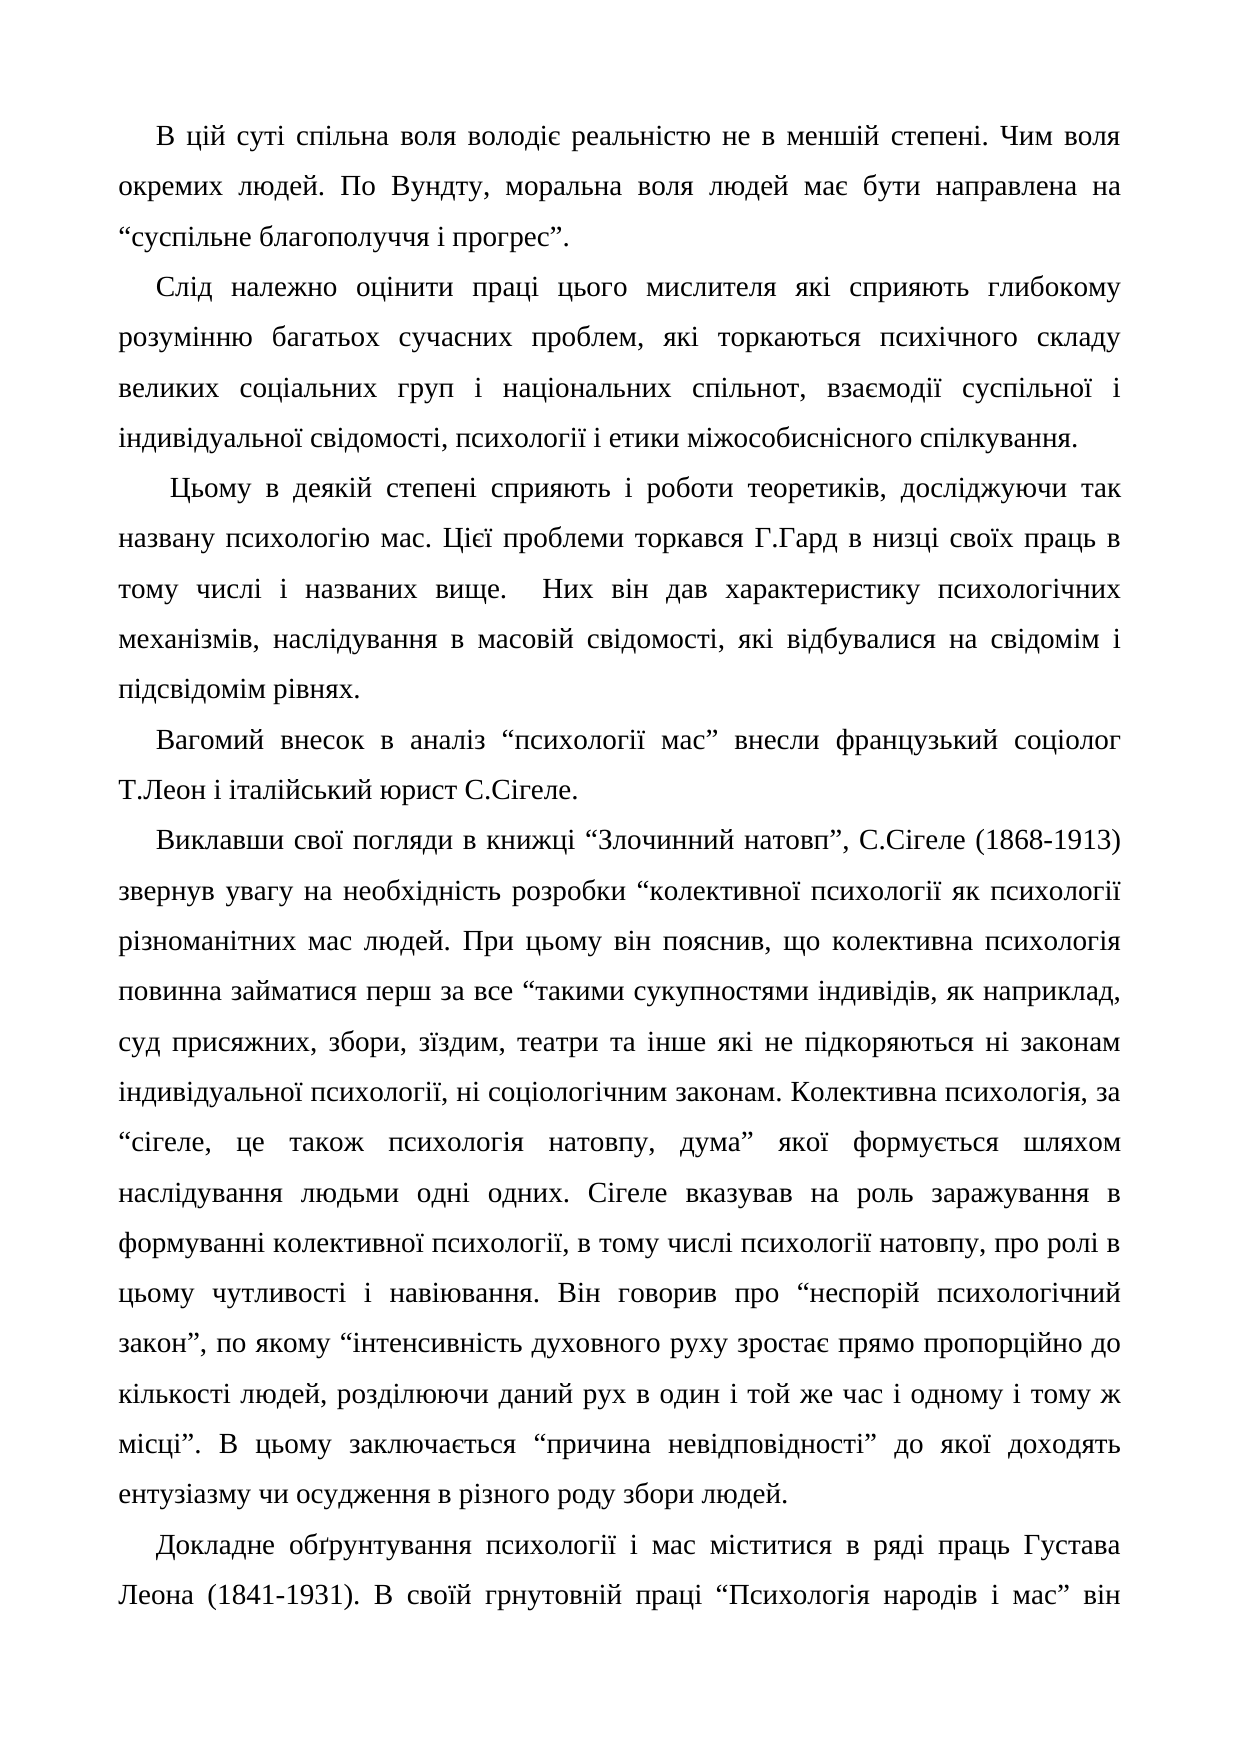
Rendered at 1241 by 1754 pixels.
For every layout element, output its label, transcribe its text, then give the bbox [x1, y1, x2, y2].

text Виклавши свої погляди в книжці “Злочинний натовп”, С.Сігеле (1868-1913) звернув увагу на необхідність розробки “колективної психології як психології різноманітних мас людей. При цьому він пояснив, що колективна психологія повинна займатися перш за все “такими сукупностями індивідів, як наприклад, суд присяжних, збори, зїздим, театри та інше які не підкоряються ні законам індивідуальної психології, ні соціологічним законам. Колективна психологія, за “сігеле, це також психологія натовпу, дума” якої формується шляхом наслідування людьми одні одних. Сігеле вказував на роль заражування в формуванні колективної психології, в тому числі психології натовпу, про ролі в цьому чутливості і навіювання. Він говорив про “неспорій психологічний закон”, по якому “інтенсивність духовного руху зростає прямо пропорційно до кількості людей, розділюючи даний рух в один і той же час і одному і тому ж місці”. В цьому заключається “причина невідповідності” до якої доходять ентузіазму чи осудження в різного роду збори людей. [118, 822, 1122, 1510]
text Цьому в деякій степені сприяють і роботи теоретиків, досліджуючи так названу психологію мас. Цієї проблеми торкався Г.Гард в низці своїх праць в тому числі і названих вище. Них він дав характеристику психологічних механізмів, наслідування в масовій свідомості, які відбувалися на свідомім і підсвідомім рівнях. [118, 470, 1122, 705]
text Слід належно оцінити праці цього мислителя які сприяють глибокому розумінню багатьох сучасних проблем, які торкаються психічного складу великих соціальних груп і національних спільнот, взаємодії суспільної і індивідуальної свідомості, психології і етики міжособиснісного спілкування. [118, 269, 1122, 453]
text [118, 1527, 1122, 1611]
text Вагомий внесок в аналіз “психології мас” внесли французький соціолог Т.Леон і італійський юрист С.Сігеле. [118, 722, 1122, 806]
text В цій суті спільна воля володіє реальністю не в меншій степені. Чим воля окремих людей. По Вундту, моральна воля людей має бути направлена на “суспільне благополуччя і прогрес”. [118, 118, 1122, 252]
